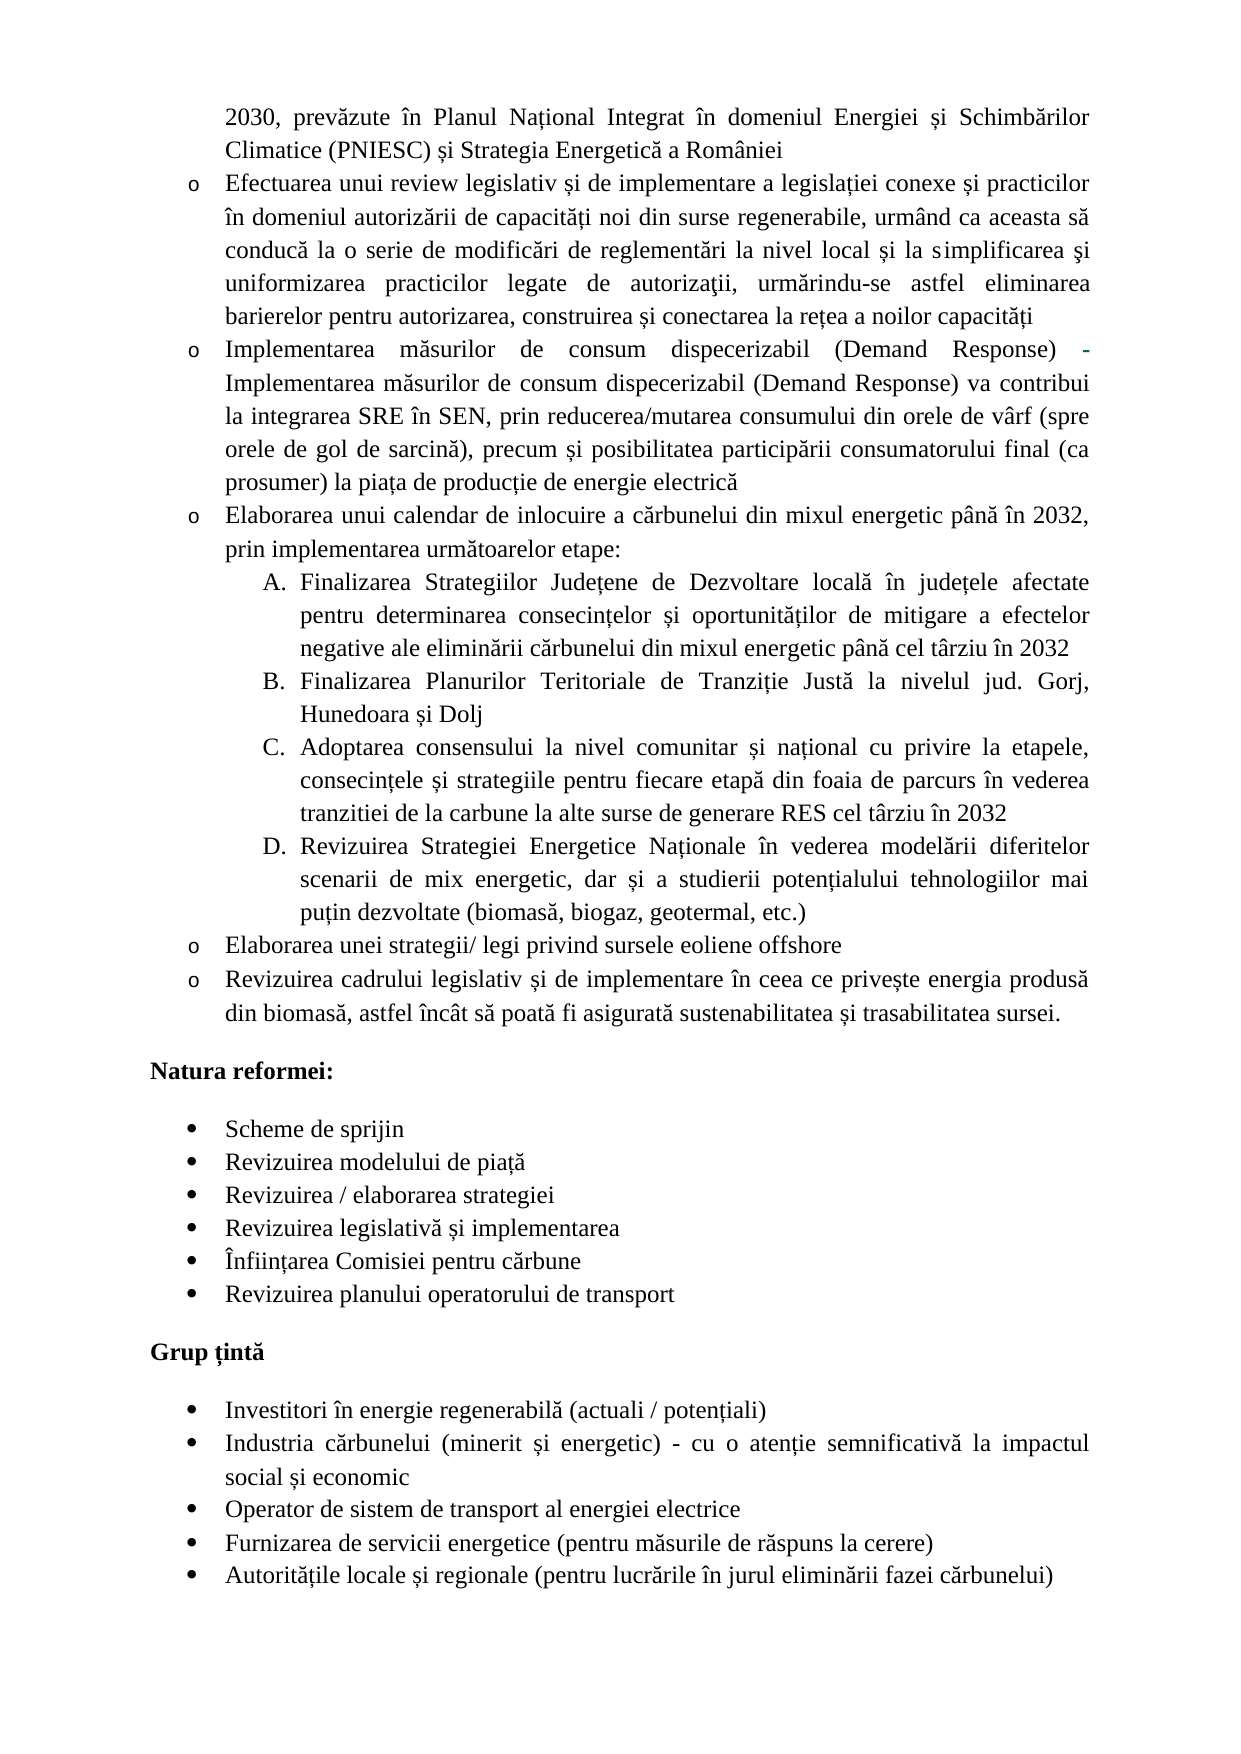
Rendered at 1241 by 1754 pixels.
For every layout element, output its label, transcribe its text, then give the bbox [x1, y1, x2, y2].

list Implementarea măsurilor de consum dispecerizabil (Demand Response) - Implementarea măsurilor de consum dispecerizabil (Demand Response) va contribui la integrarea SRE în SEN, prin reducerea/mutarea consumului din orele de vârf (spre orele de gol de sarcină), precum și posibilitatea participării consumatorului final (ca prosumer) la piața de producție de energie electrică [187, 334, 1090, 496]
list Scheme de sprijin [187, 1114, 1090, 1143]
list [187, 102, 1090, 164]
list Finalizarea Planurilor Teritoriale de Tranziție Justă la nivelul jud. Gorj, Hunedoara și Dolj [262, 666, 1090, 728]
list Elaborarea unui calendar de inlocuire a cărbunelui din mixul energetic până în 2032, prin implementarea următoarelor etape: [187, 500, 1090, 563]
list Revizuirea planului operatorului de transport [187, 1279, 1090, 1308]
list Autoritățile locale și regionale (pentru lucrările în jurul eliminării fazei cărbunelui) [187, 1561, 1090, 1589]
list Revizuirea / elaborarea strategiei [187, 1180, 1090, 1209]
list Revizuirea cadrului legislativ și de implementare în ceea ce privește energia produsă din biomasă, astfel încât să poată fi asigurată sustenabilitatea și trasabilitatea sursei. [187, 964, 1090, 1027]
list Finalizarea Strategiilor Județene de Dezvoltare locală în județele afectate pentru determinarea consecințelor și oportunităților de mitigare a efectelor negative ale eliminării cărbunelui din mixul energetic până cel târziu în 2032 [262, 567, 1090, 662]
text Grup țintă [150, 1337, 1090, 1366]
list Revizuirea Strategiei Energetice Naționale în vederea modelării diferitelor scenarii de mix energetic, dar și a studierii potențialului tehnologiilor mai puțin dezvoltate (biomasă, biogaz, geotermal, etc.) [262, 831, 1090, 926]
text Natura reformei: [150, 1056, 1090, 1085]
list Operator de sistem de transport al energiei electrice [187, 1494, 1090, 1523]
list Revizuirea modelului de piață [187, 1147, 1090, 1176]
list Industria cărbunelui (minerit și energetic) - cu o atenție semnificativă la impactul social și economic [187, 1428, 1090, 1490]
list Adoptarea consensului la nivel comunitar și național cu privire la etapele, consecințele și strategiile pentru fiecare etapă din foaia de parcurs în vederea tranzitiei de la carbune la alte surse de generare RES cel târziu în 2032 [262, 732, 1090, 827]
list Revizuirea legislativă și implementarea [187, 1213, 1090, 1242]
list Înființarea Comisiei pentru cărbune [187, 1246, 1090, 1275]
list Furnizarea de servicii energetice (pentru măsurile de răspuns la cerere) [187, 1528, 1090, 1556]
list Elaborarea unei strategii/ legi privind sursele eoliene offshore [187, 931, 1090, 960]
list Investitori în energie regenerabilă (actuali / potențiali) [187, 1396, 1090, 1424]
list Efectuarea unui review legislativ și de implementare a legislației conexe și practicilor în domeniul autorizării de capacități noi din surse regenerabile, urmând ca aceasta să conducă la o serie de modificări de reglementări la nivel local și la simplificarea şi uniformizarea practicilor legate de autorizaţii, urmărindu-se astfel eliminarea barierelor pentru autorizarea, construirea și conectarea la rețea a noilor capacități [187, 168, 1090, 330]
